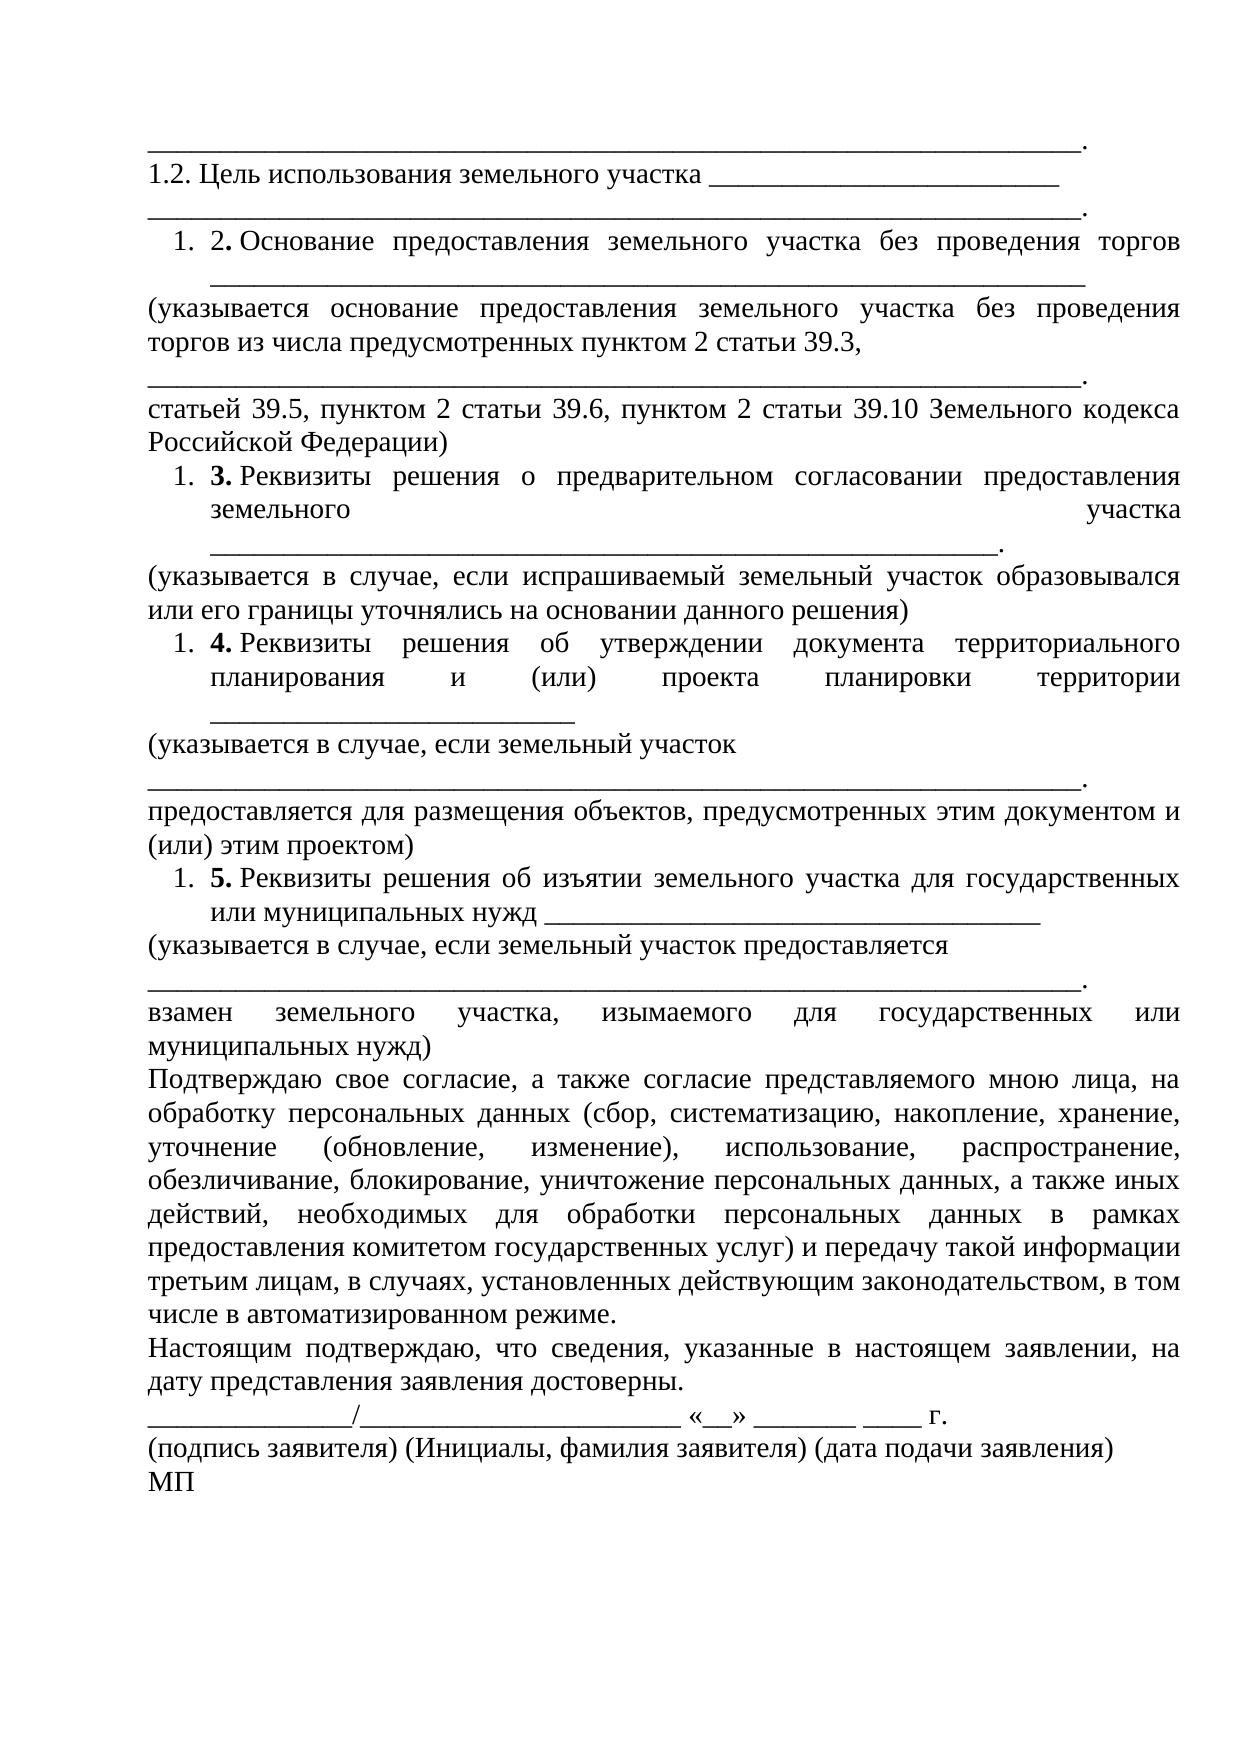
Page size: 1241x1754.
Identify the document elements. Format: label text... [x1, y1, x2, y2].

list 3. Реквизиты решения о предварительном согласовании предоставления земельного участка ______________________________________________________. [173, 458, 1181, 558]
text (указывается в случае, если земельный участок [148, 726, 1181, 760]
text (указывается в случае, если испрашиваемый земельный участок образовывался или его границы уточнялись на основании данного решения) [148, 558, 1181, 626]
text ______________/______________________ «__» _______ ____ г. [148, 1397, 1181, 1431]
text статьей 39.5, пунктом 2 статьи 39.6, пунктом 2 статьи 39.10 Земельного кодекса Российской Федерации) [148, 391, 1181, 458]
text взамен земельного участка, изымаемого для государственных или муниципальных нужд) [148, 994, 1181, 1062]
text 1.2. Цель использования земельного участка ________________________ [148, 156, 1181, 189]
list 2. Основание предоставления земельного участка без проведения торгов ____________________________________________________________ [173, 223, 1181, 290]
text ________________________________________________________________. [148, 357, 1181, 391]
text (указывается в случае, если земельный участок предоставляется [148, 927, 1181, 961]
list 5. Реквизиты решения об изъятии земельного участка для государственных или муниципальных нужд __________________________________ [173, 860, 1181, 927]
text ________________________________________________________________. [148, 189, 1181, 223]
text ________________________________________________________________. [148, 961, 1181, 994]
text (указывается основание предоставления земельного участка без проведения торгов из числа предусмотренных пунктом 2 статьи 39.3, [148, 290, 1181, 357]
text (подпись заявителя) (Инициалы, фамилия заявителя) (дата подачи заявления) [148, 1431, 1181, 1464]
text Настоящим подтверждаю, что сведения, указанные в настоящем заявлении, на дату представления заявления достоверны. [148, 1330, 1181, 1397]
text предоставляется для размещения объектов, предусмотренных этим документом и (или) этим проектом) [148, 793, 1181, 860]
text МП [148, 1464, 1181, 1498]
list 4. Реквизиты решения об утверждении документа территориального планирования и (или) проекта планировки территории _________________________ [173, 626, 1181, 726]
text ________________________________________________________________. [148, 122, 1181, 156]
text ________________________________________________________________. [148, 760, 1181, 793]
text Подтверждаю свое согласие, а также согласие представляемого мною лица, на обработку персональных данных (сбор, систематизацию, накопление, хранение, уточнение (обновление, изменение), использование, распространение, обезличивание, блокирование, уничтожение персональных данных, а также иных действий, необходимых для обработки персональных данных в рамках предоставления комитетом государственных услуг) и передачу такой информации третьим лицам, в случаях, установленных действующим законодательством, в том числе в автоматизированном режиме. [148, 1062, 1181, 1330]
